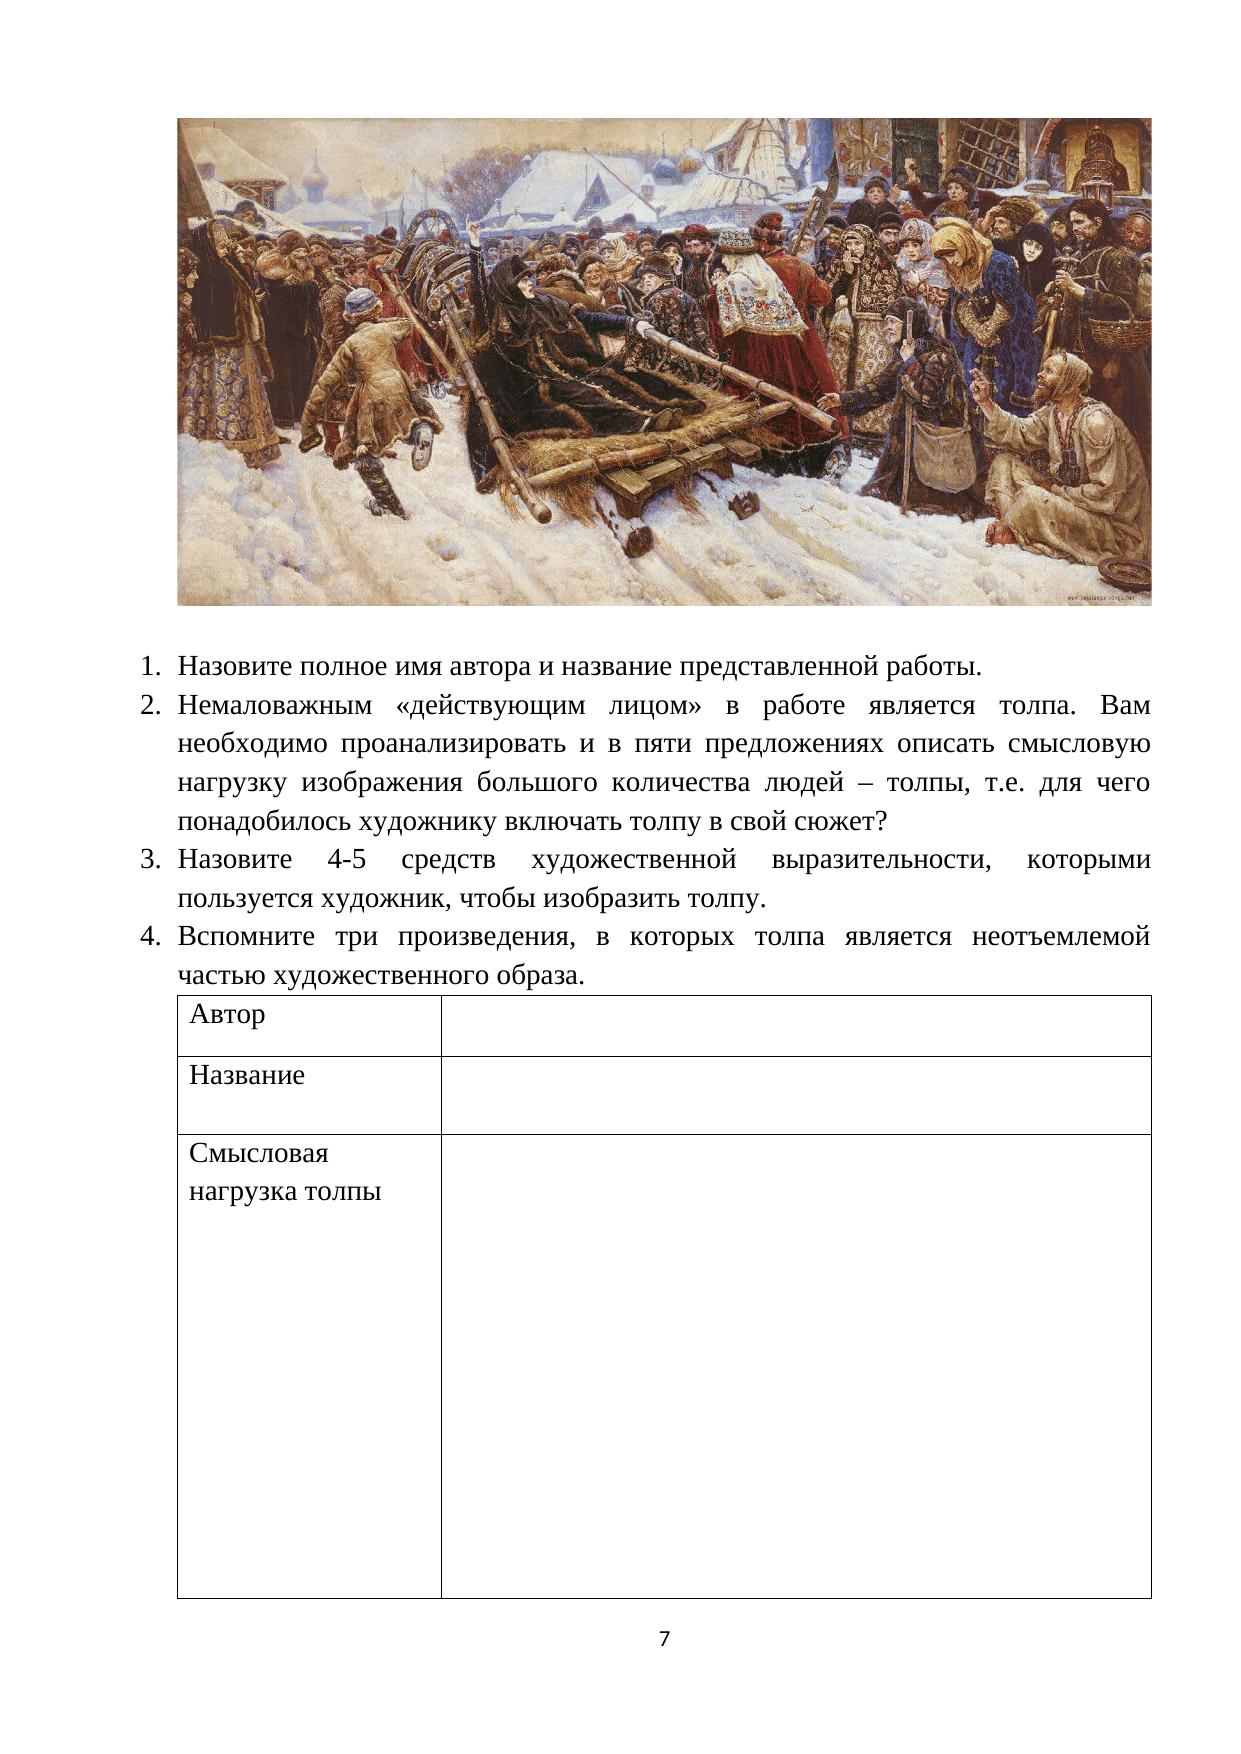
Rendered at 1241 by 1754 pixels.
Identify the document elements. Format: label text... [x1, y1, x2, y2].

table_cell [178, 1135, 441, 1597]
table_header Автор [178, 996, 441, 1056]
list Назовите полное имя автора и название представленной работы. [140, 648, 1152, 682]
table_cell [442, 1135, 1151, 1597]
list Вспомните три произведения, в которых толпа является неотъемлемой частью художественного образа. [140, 918, 1152, 990]
picture [177, 118, 1152, 606]
table_cell [442, 1057, 1151, 1134]
table_header [442, 996, 1151, 1056]
list Немаловажным «действующим лицом» в работе является толпа. Вам необходимо проанализировать и в пяти предложениях описать смысловую нагрузку изображения большого количества людей – толпы, т.е. для чего понадобилось художнику включать толпу в свой сюжет? [140, 687, 1152, 836]
list Назовите 4-5 средств художественной выразительности, которыми пользуется художник, чтобы изобразить толпу. [140, 841, 1152, 913]
table_cell Название [178, 1057, 441, 1134]
